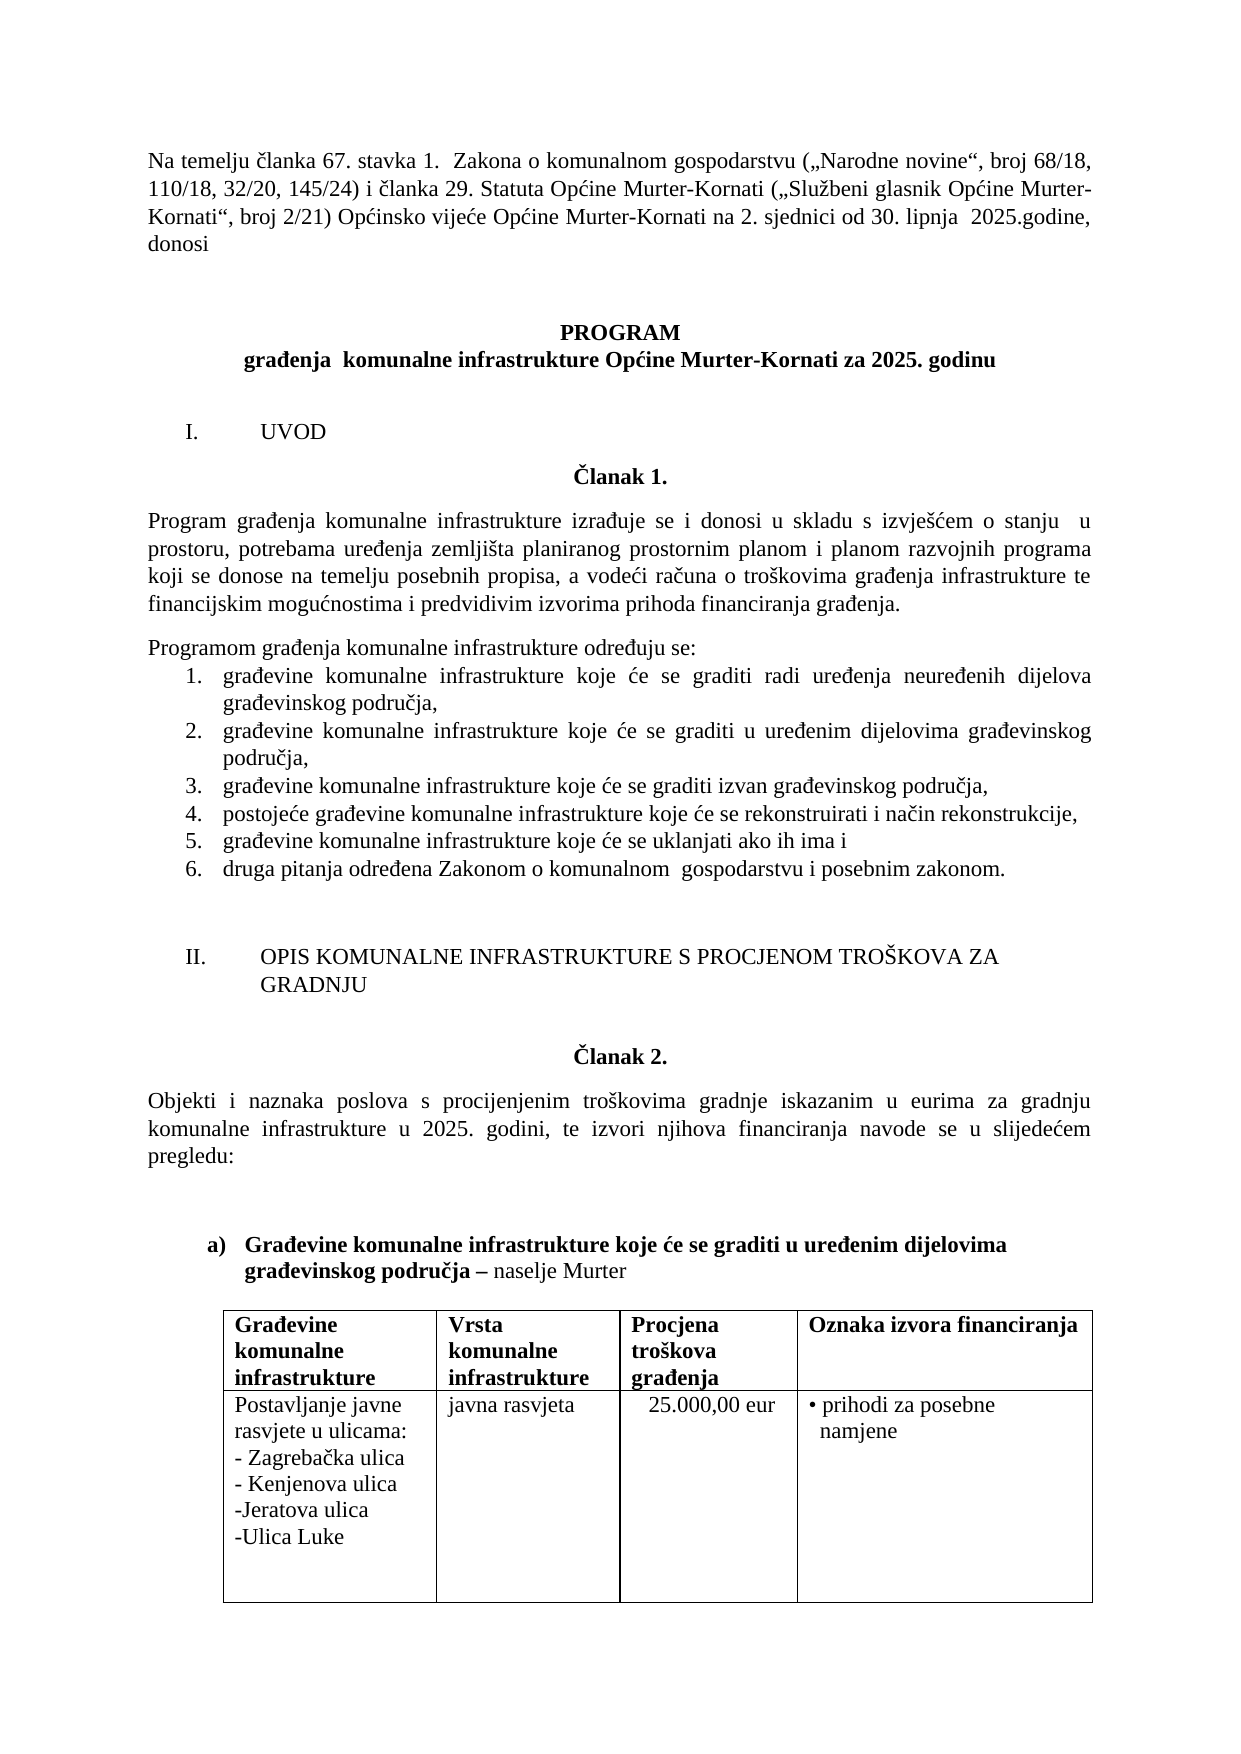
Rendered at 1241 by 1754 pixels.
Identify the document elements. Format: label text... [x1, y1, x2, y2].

table_header Procjena troškova građenja [621, 1311, 797, 1390]
list druga pitanja određena Zakonom o komunalnom gospodarstvu i posebnim zakonom. [185, 855, 1093, 881]
table_header Vrsta komunalne infrastrukture [437, 1311, 619, 1390]
list građevine komunalne infrastrukture koje će se graditi izvan građevinskog područja, [185, 772, 1093, 798]
text Na temelju članka 67. stavka 1. Zakona o komunalnom gospodarstvu („Narodne novine“, broj 68/18, 110/18, 32/20, 145/24) i članka 29. Statuta Općine Murter-Kornati („Službeni glasnik Općine Murter-Kornati“, broj 2/21) Općinsko vijeće Općine Murter-Kornati na 2. sjednici od 30. lipnja 2025.godine, donosi [148, 148, 1093, 257]
list postojeće građevine komunalne infrastrukture koje će se rekonstruirati i način rekonstrukcije, [185, 800, 1093, 826]
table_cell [224, 1391, 436, 1602]
list građevine komunalne infrastrukture koje će se graditi radi uređenja neuređenih dijelova građevinskog područja, [185, 662, 1093, 716]
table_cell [798, 1391, 1092, 1602]
text Objekti i naznaka poslova s procijenjenim troškovima gradnje iskazanim u eurima za gradnju komunalne infrastrukture u 2025. godini, te izvori njihova financiranja navode se u slijedećem pregledu: [148, 1087, 1093, 1169]
list građevine komunalne infrastrukture koje će se uklanjati ako ih ima i [185, 827, 1093, 854]
table_cell 25.000,00 eur [621, 1391, 797, 1602]
text PROGRAM [148, 319, 1093, 345]
text Program građenja komunalne infrastrukture izrađuje se i donosi u skladu s izvješćem o stanju u prostoru, potrebama uređenja zemljišta planiranog prostornim planom i planom razvojnih programa koji se donose na temelju posebnih propisa, a vodeći računa o troškovima građenja infrastrukture te financijskim mogućnostima i predvidivim izvorima prihoda financiranja građenja. [148, 507, 1093, 616]
text Članak 2. [148, 1043, 1093, 1069]
text Programom građenja komunalne infrastrukture određuju se: [148, 634, 1093, 660]
table_header Oznaka izvora financiranja [798, 1311, 1092, 1390]
text građenja komunalne infrastrukture Općine Murter-Kornati za 2025. godinu [148, 347, 1093, 373]
text Članak 1. [148, 463, 1093, 489]
list UVOD [185, 418, 1093, 445]
list Građevine komunalne infrastrukture koje će se graditi u uređenim dijelovima građevinskog područja – naselje Murter [207, 1231, 1093, 1284]
table_cell javna rasvjeta [437, 1391, 619, 1602]
list OPIS KOMUNALNE INFRASTRUKTURE S PROCJENOM TROŠKOVA ZA GRADNJU [185, 943, 1093, 997]
table_header Građevine komunalne infrastrukture [224, 1311, 436, 1390]
list građevine komunalne infrastrukture koje će se graditi u uređenim dijelovima građevinskog područja, [185, 717, 1093, 771]
